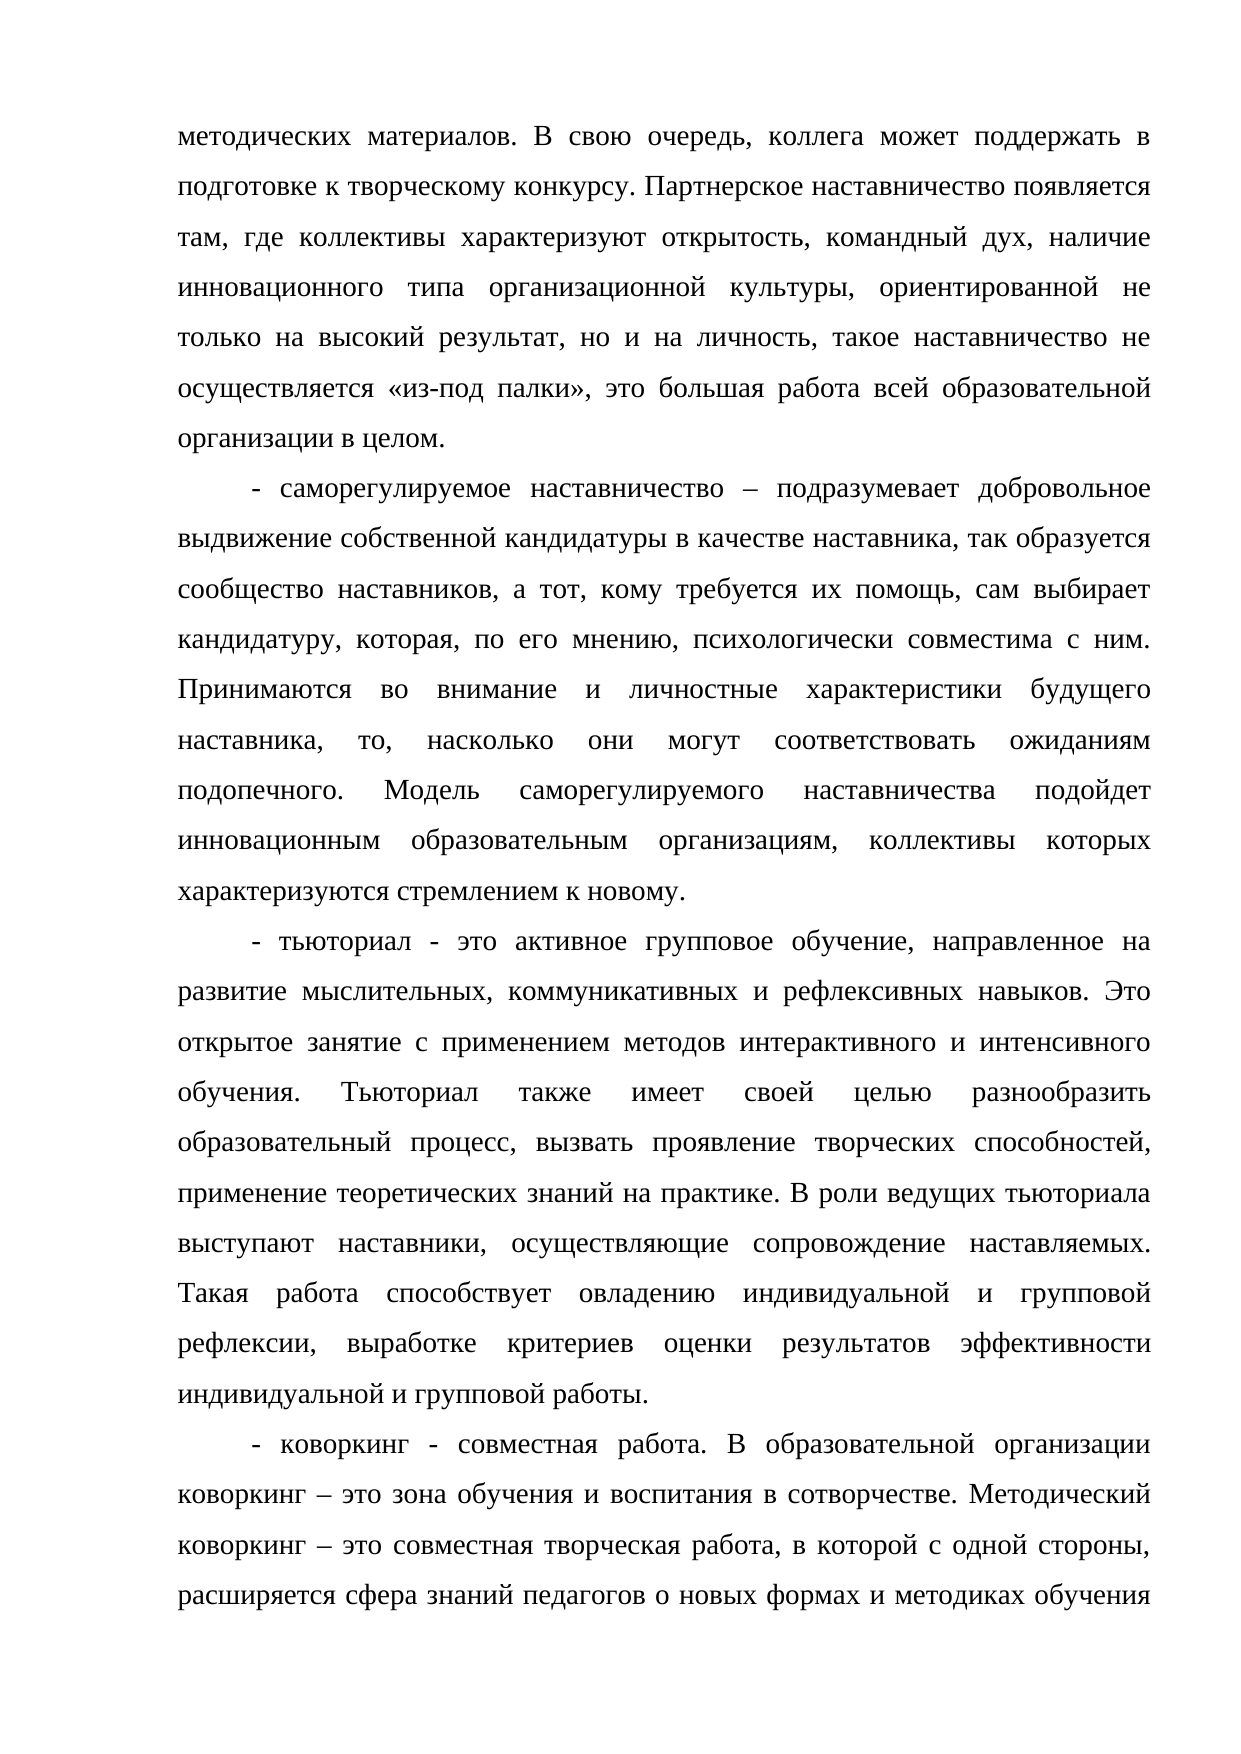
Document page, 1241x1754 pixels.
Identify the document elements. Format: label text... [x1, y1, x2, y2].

text - саморегулируемое наставничество – подразумевает добровольное выдвижение собственной кандидатуры в качестве наставника, так образуется сообщество наставников, а тот, кому требуется их помощь, сам выбирает кандидатуру, которая, по его мнению, психологически совместима с ним. Принимаются во внимание и личностные характеристики будущего наставника, то, насколько они могут соответствовать ожиданиям подопечного. Модель саморегулируемого наставничества подойдет инновационным образовательным организациям, коллективы которых характеризуются стремлением к новому. [177, 470, 1152, 906]
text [177, 118, 1152, 453]
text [177, 1426, 1152, 1611]
text - тьюториал - это активное групповое обучение, направленное на развитие мыслительных, коммуникативных и рефлексивных навыков. Это открытое занятие с применением методов интерактивного и интенсивного обучения. Тьюториал также имеет своей целью разнообразить образовательный процесс, вызвать проявление творческих способностей, применение теоретических знаний на практике. В роли ведущих тьюториала выступают наставники, осуществляющие сопровождение наставляемых. Такая работа способствует овладению индивидуальной и групповой рефлексии, выработке критериев оценки результатов эффективности индивидуальной и групповой работы. [177, 923, 1152, 1409]
